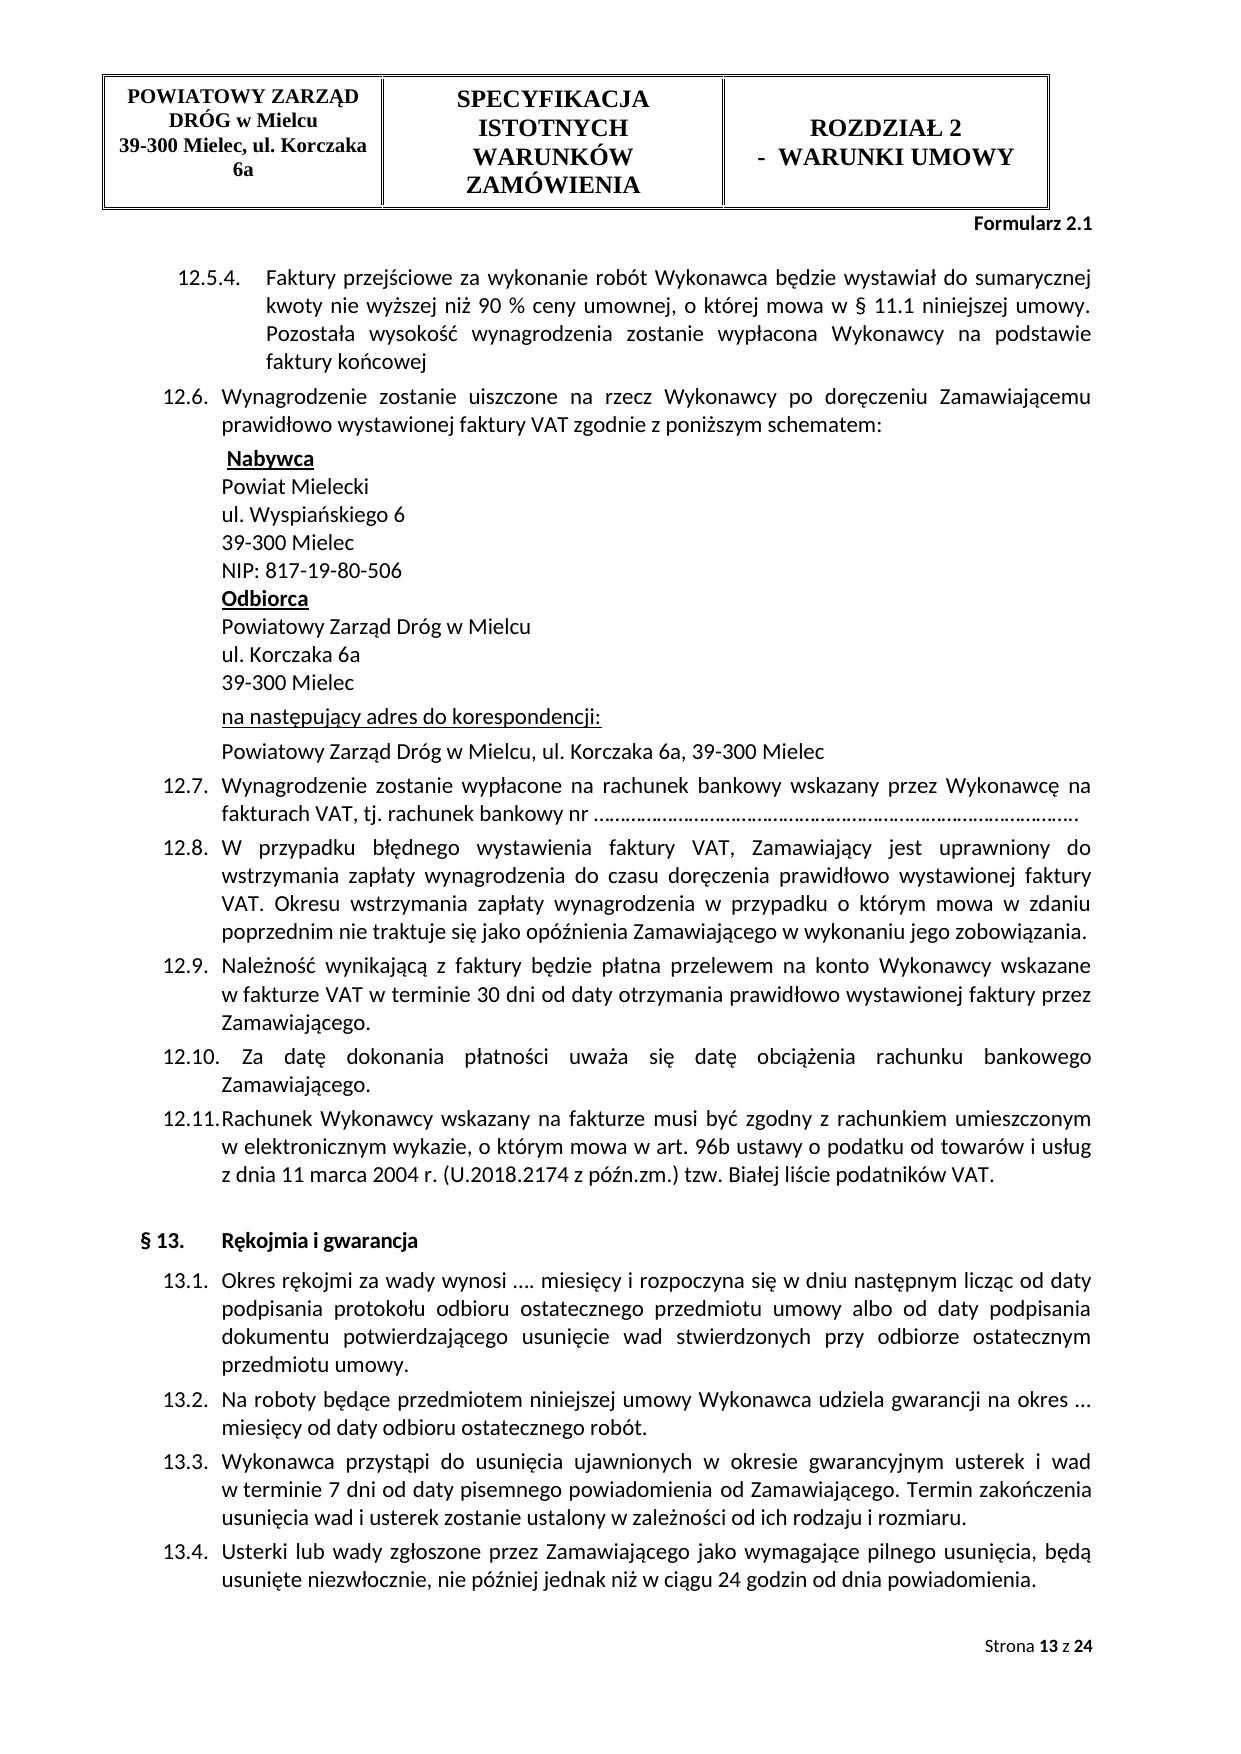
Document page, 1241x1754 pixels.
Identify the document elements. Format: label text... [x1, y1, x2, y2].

subtitle Należność wynikającą z faktury będzie płatna przelewem na konto Wykonawcy wskazane w fakturze VAT w terminie 30 dni od daty otrzymania prawidłowo wystawionej faktury przez Zamawiającego. [162, 952, 1093, 1036]
subtitle Faktury przejściowe za wykonanie robót Wykonawca będzie wystawiał do sumarycznej kwoty nie wyższej niż 90 % ceny umownej, o której mowa w § 11.1 niniejszej umowy. Pozostała wysokość wynagrodzenia zostanie wypłacona Wykonawcy na podstawie faktury końcowej [177, 263, 1093, 376]
text ul. Korczaka 6a [192, 640, 1093, 668]
text 39-300 Mielec [192, 668, 1093, 696]
text Powiat Mielecki [192, 472, 1093, 500]
subtitle W przypadku błędnego wystawienia faktury VAT, Zamawiający jest uprawniony do wstrzymania zapłaty wynagrodzenia do czasu doręczenia prawidłowo wystawionej faktury VAT. Okresu wstrzymania zapłaty wynagrodzenia w przypadku o którym mowa w zdaniu poprzednim nie traktuje się jako opóźnienia Zamawiającego w wykonaniu jego zobowiązania. [162, 833, 1093, 945]
subtitle Wynagrodzenie zostanie uiszczone na rzecz Wykonawcy po doręczeniu Zamawiającemu prawidłowo wystawionej faktury VAT zgodnie z poniższym schematem: [162, 382, 1093, 438]
text Nabywca [192, 444, 1093, 472]
subtitle Na roboty będące przedmiotem niniejszej umowy Wykonawca udziela gwarancji na okres … miesięcy od daty odbioru ostatecznego robót. [162, 1385, 1093, 1441]
subtitle Rękojmia i gwarancja [162, 1226, 1093, 1254]
subtitle Usterki lub wady zgłoszone przez Zamawiającego jako wymagające pilnego usunięcia, będą usunięte niezwłocznie, nie później jednak niż w ciągu 24 godzin od dnia powiadomienia. [162, 1537, 1093, 1593]
text Powiatowy Zarząd Dróg w Mielcu [192, 612, 1093, 640]
text ul. Wyspiańskiego 6 [192, 500, 1093, 528]
subtitle Za datę dokonania płatności uważa się datę obciążenia rachunku bankowego Zamawiającego. [162, 1042, 1093, 1098]
subtitle Okres rękojmi za wady wynosi …. miesięcy i rozpoczyna się w dniu następnym licząc od daty podpisania protokołu odbioru ostatecznego przedmiotu umowy albo od daty podpisania dokumentu potwierdzającego usunięcie wad stwierdzonych przy odbiorze ostatecznym przedmiotu umowy. [162, 1266, 1093, 1378]
text 39-300 Mielec [192, 528, 1093, 556]
subtitle Wykonawca przystąpi do usunięcia ujawnionych w okresie gwarancyjnym usterek i wad w terminie 7 dni od daty pisemnego powiadomienia od Zamawiającego. Termin zakończenia usunięcia wad i usterek zostanie ustalony w zależności od ich rodzaju i rozmiaru. [162, 1447, 1093, 1531]
text na następujący adres do korespondencji: [221, 702, 1093, 731]
text NIP: 817-19-80-506 [192, 556, 1093, 584]
subtitle Rachunek Wykonawcy wskazany na fakturze musi być zgodny z rachunkiem umieszczonym w elektronicznym wykazie, o którym mowa w art. 96b ustawy o podatku od towarów i usług z dnia 11 marca 2004 r. (U.2018.2174 z późn.zm.) tzw. Białej liście podatników VAT. [162, 1104, 1093, 1188]
subtitle Powiatowy Zarząd Dróg w Mielcu, ul. Korczaka 6a, 39-300 Mielec [221, 737, 1093, 765]
subtitle Wynagrodzenie zostanie wypłacone na rachunek bankowy wskazany przez Wykonawcę na fakturach VAT, tj. rachunek bankowy nr ……………………………………………………………………………….. [162, 771, 1093, 827]
text Odbiorca [192, 584, 1093, 612]
